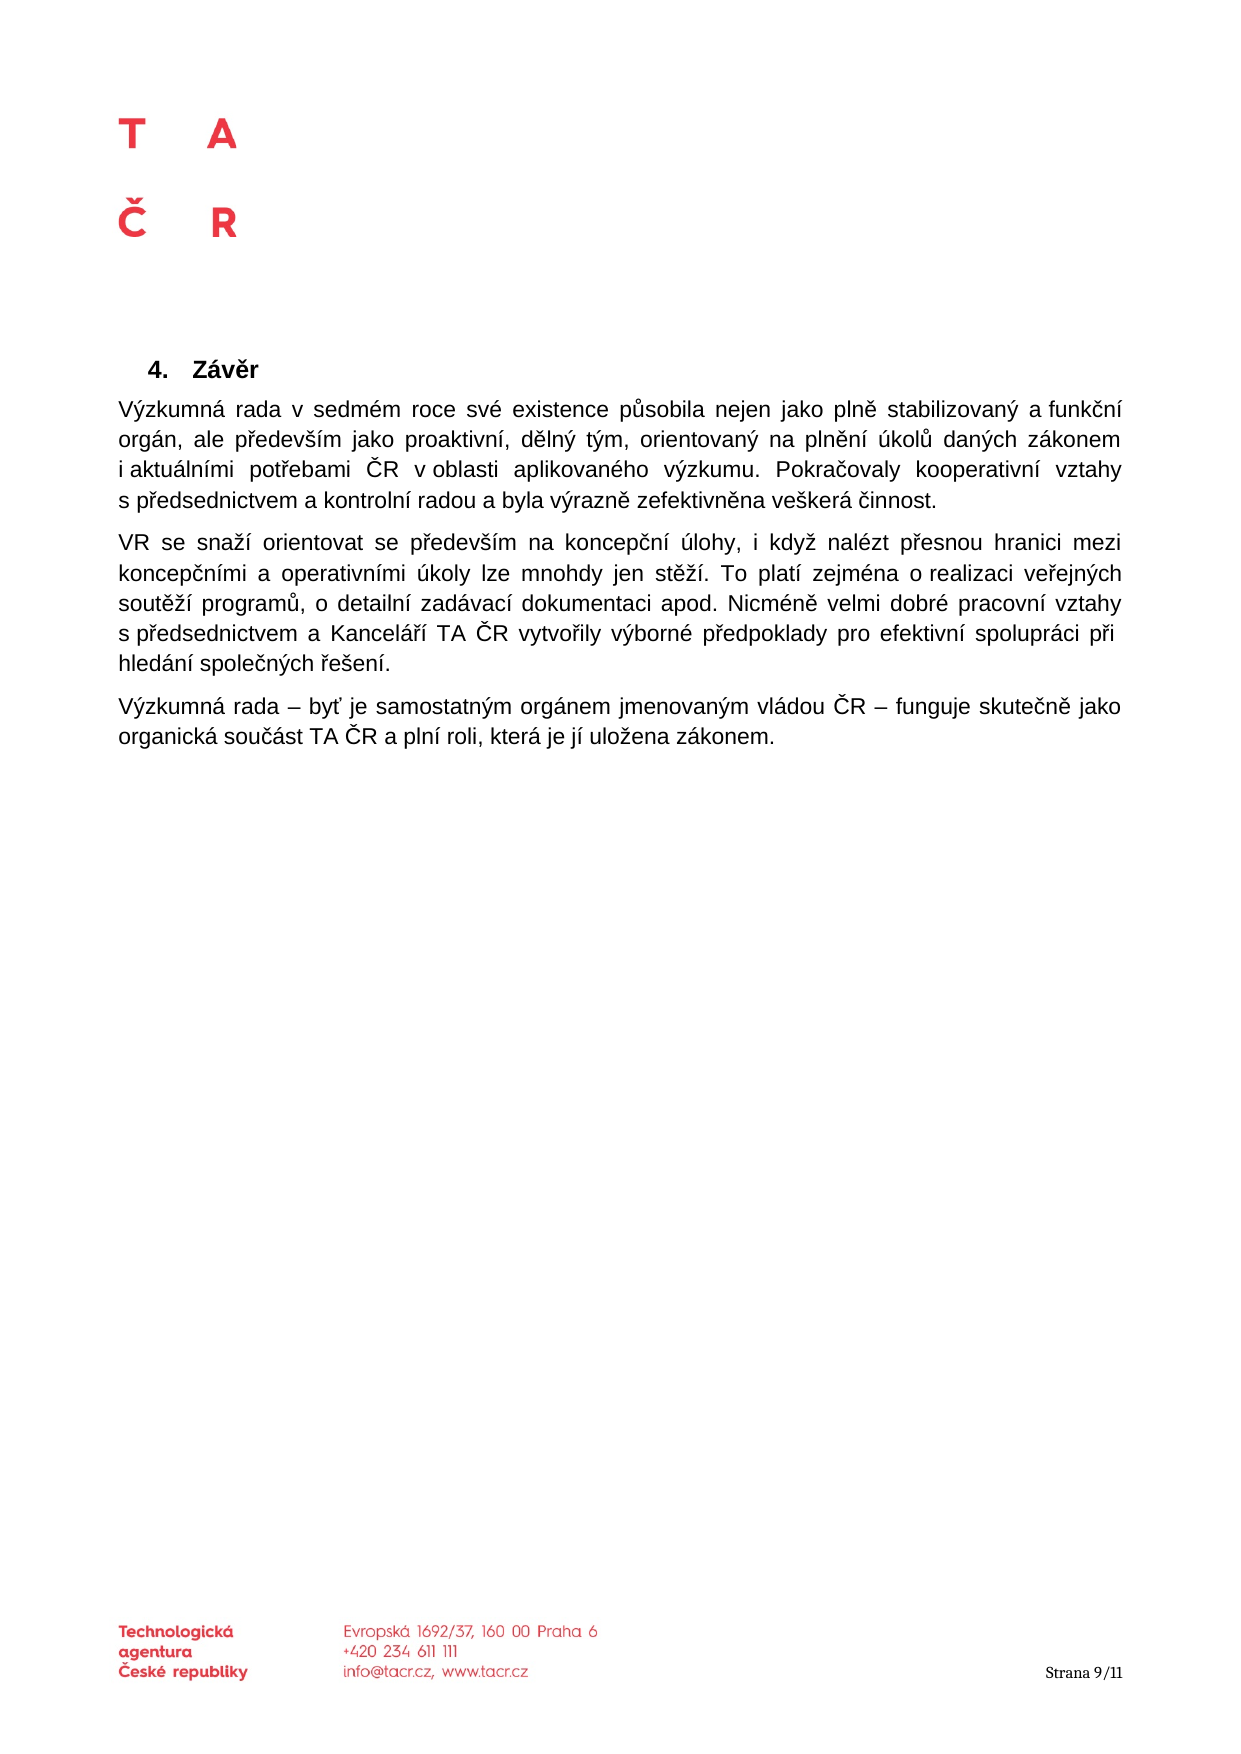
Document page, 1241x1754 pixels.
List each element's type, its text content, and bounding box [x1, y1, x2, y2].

subtitle Závěr [118, 355, 1122, 383]
text Výzkumná rada v sedmém roce své existence působila nejen jako plně stabilizovaný a funkční orgán, ale především jako proaktivní, dělný tým, orientovaný na plnění úkolů daných zákonem i aktuálními potřebami ČR v oblasti aplikovaného výzkumu. Pokračovaly kooperativní vztahy s předsednictvem a kontrolní radou a byla výrazně zefektivněna veškerá činnost. [118, 396, 1122, 513]
picture [0, 0, 237, 237]
text Výzkumná rada – byť je samostatným orgánem jmenovaným vládou ČR – funguje skutečně jako organická součást TA ČR a plní roli, která je jí uložena zákonem. [118, 693, 1122, 749]
picture [0, 1617, 609, 1754]
text VR se snaží orientovat se především na koncepční úlohy, i když nalézt přesnou hranici mezi koncepčními a operativními úkoly lze mnohdy jen stěží. To platí zejména o realizaci veřejných soutěží programů, o detailní zadávací dokumentaci apod. Nicméně velmi dobré pracovní vztahy s předsednictvem a Kanceláří TA ČR vytvořily výborné předpoklady pro efektivní spolupráci při hledání společných řešení. [118, 529, 1122, 676]
